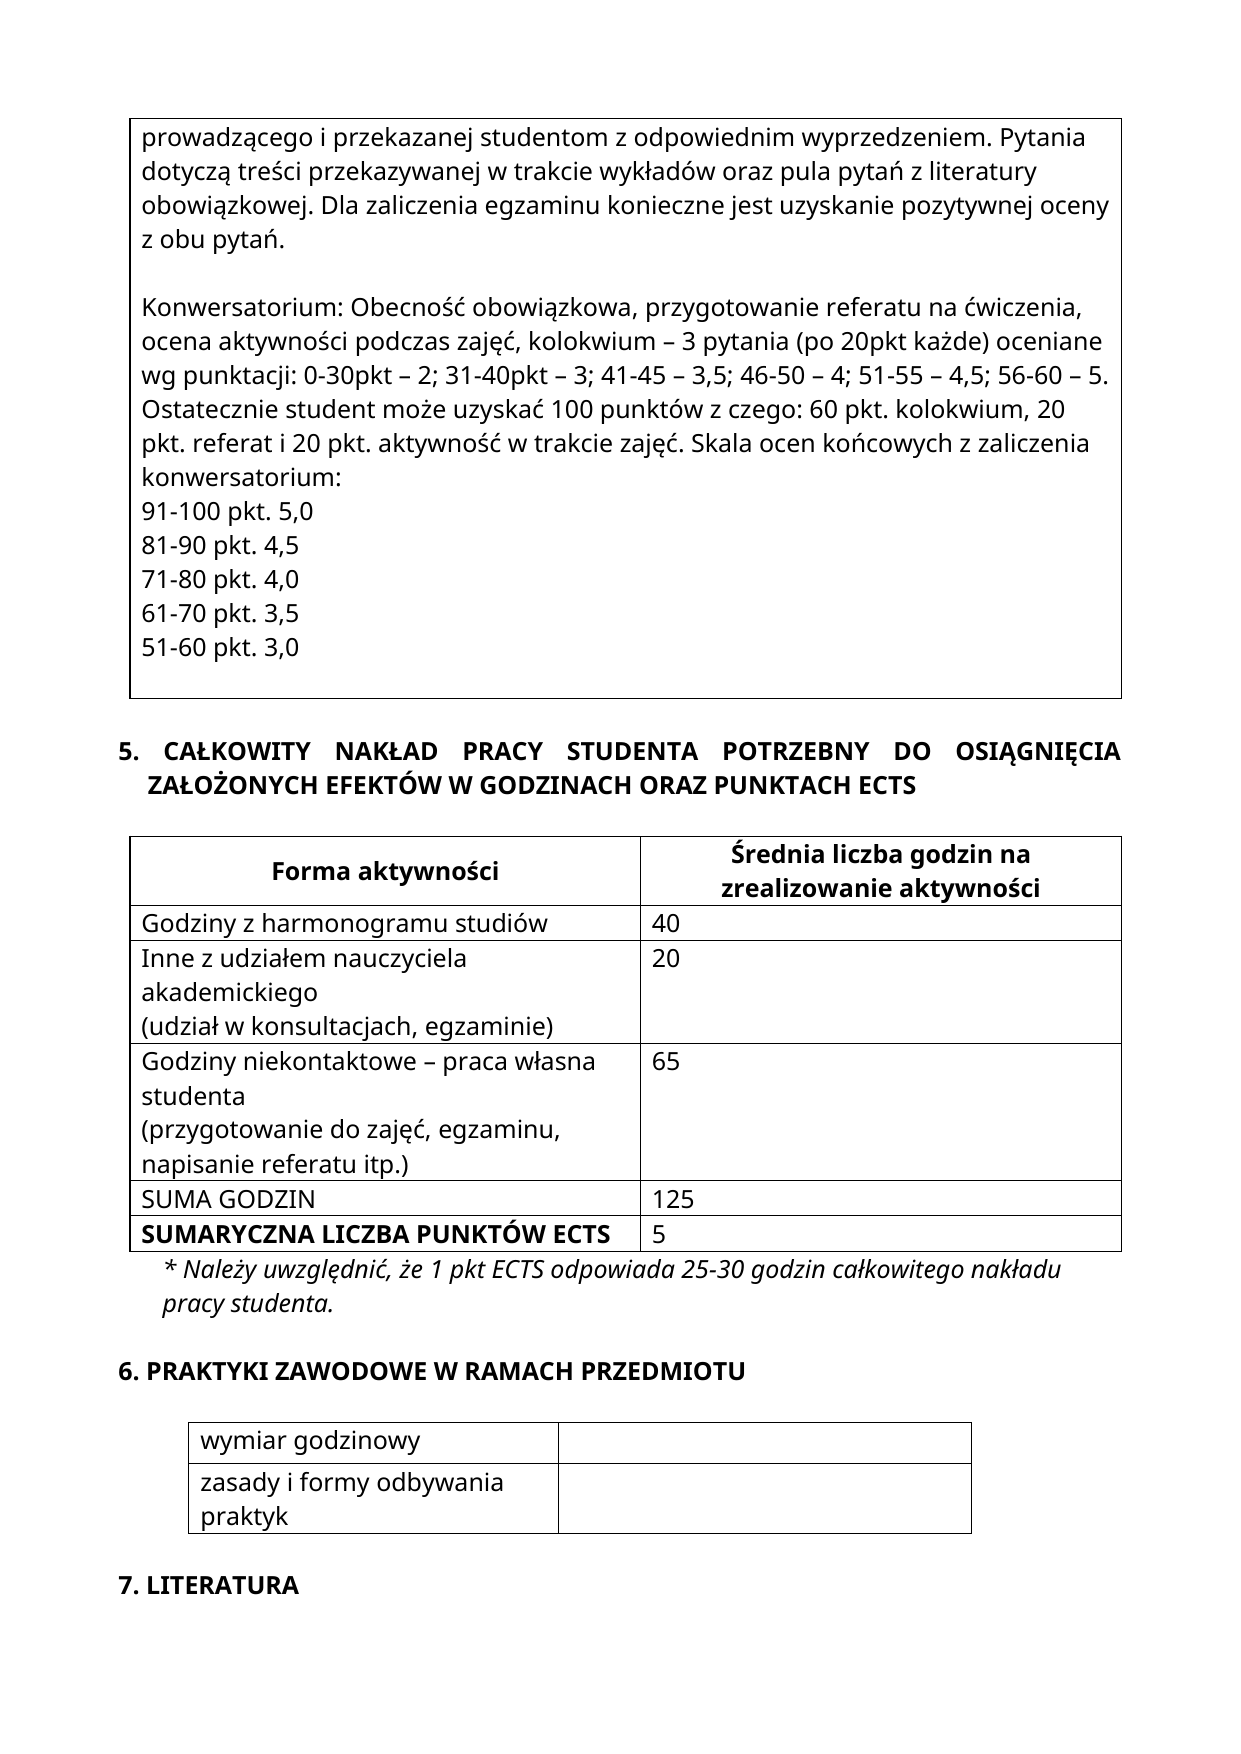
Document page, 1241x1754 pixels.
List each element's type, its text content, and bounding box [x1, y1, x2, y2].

table_cell SUMARYCZNA LICZBA PUNKTÓW ECTS [131, 1216, 640, 1251]
table_cell zasady i formy odbywania praktyk [189, 1464, 558, 1532]
table_cell 125 [641, 1181, 1121, 1215]
text * Należy uwzględnić, że 1 pkt ECTS odpowiada 25-30 godzin całkowitego nakładu pracy studenta. [162, 1252, 1122, 1320]
text 7. LITERATURA [118, 1567, 1122, 1602]
table_header wymiar godzinowy [189, 1423, 558, 1463]
table_cell 20 [641, 941, 1121, 1043]
table_cell 65 [641, 1044, 1121, 1180]
table_cell 5 [641, 1216, 1121, 1251]
table_cell Inne z udziałem nauczyciela akademickiego (udział w konsultacjach, egzaminie) [131, 941, 640, 1043]
table_cell Godziny z harmonogramu studiów [131, 906, 640, 940]
table_header Średnia liczba godzin na zrealizowanie aktywności [641, 837, 1121, 905]
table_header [131, 119, 1121, 698]
table_cell Godziny niekontaktowe – praca własna studenta (przygotowanie do zajęć, egzaminu, napisanie referatu itp.) [131, 1044, 640, 1180]
text 6. PRAKTYKI ZAWODOWE W RAMACH PRZEDMIOTU [118, 1354, 1122, 1388]
table_header [559, 1423, 971, 1463]
table_cell 40 [641, 906, 1121, 940]
table_cell SUMA GODZIN [131, 1181, 640, 1215]
table_header Forma aktywności [131, 837, 640, 905]
table_cell [559, 1464, 971, 1532]
text 5. CAŁKOWITY NAKŁAD PRACY STUDENTA POTRZEBNY DO OSIĄGNIĘCIA ZAŁOŻONYCH EFEKTÓW W GODZINACH ORAZ PUNKTACH ECTS [118, 733, 1122, 801]
